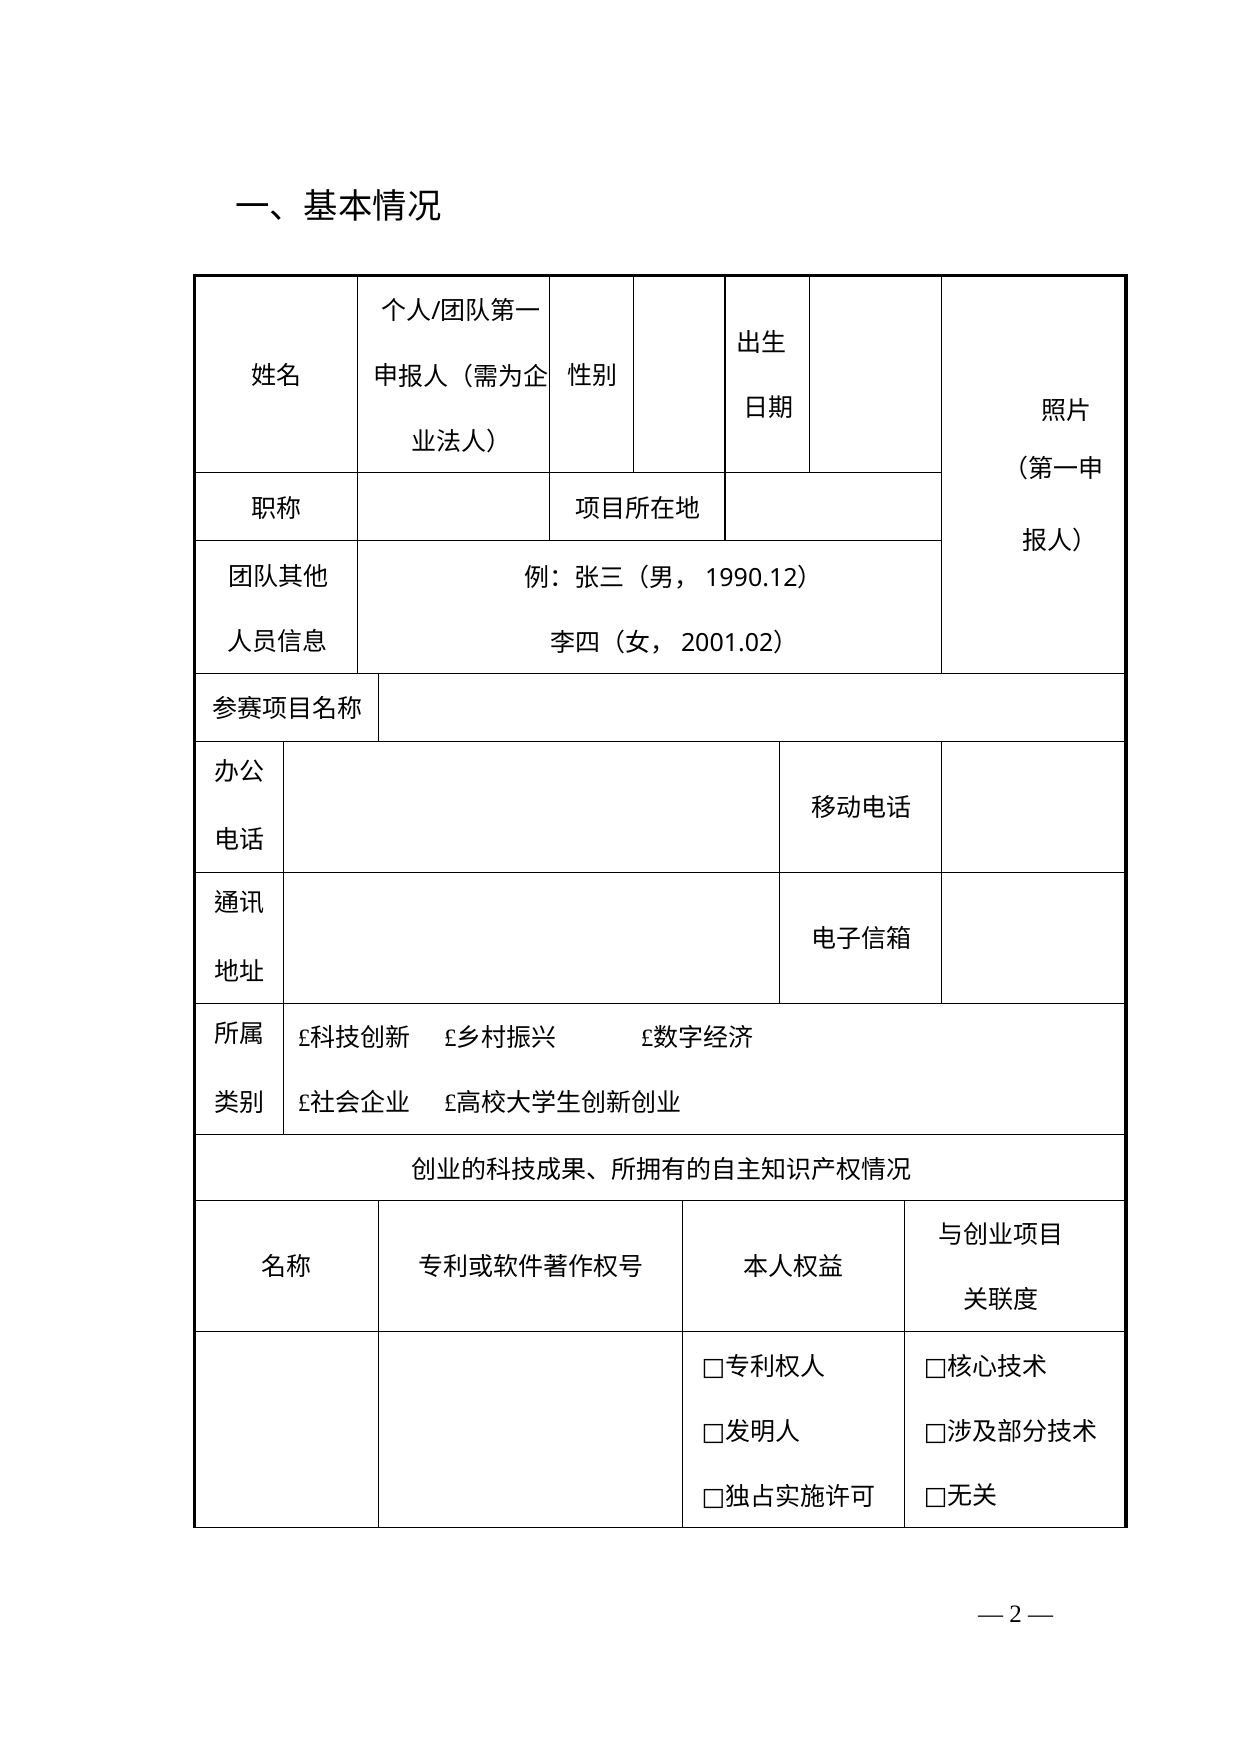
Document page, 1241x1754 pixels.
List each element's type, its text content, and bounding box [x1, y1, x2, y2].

table_cell 与创业项目 关联度 [905, 1201, 1124, 1331]
table_cell [196, 1332, 378, 1527]
table_cell [942, 742, 1124, 872]
table_header 个人/团队第一申报人（需为企业法人） [358, 277, 549, 472]
table_cell □专利权人 □发明人 □独占实施许可 [683, 1332, 904, 1527]
table_cell 所属 类别 [196, 1004, 283, 1134]
table_cell 创业的科技成果、所拥有的自主知识产权情况 [196, 1135, 1124, 1200]
table_cell 通讯 地址 [196, 873, 283, 1003]
table_cell [284, 742, 779, 872]
table_cell [726, 473, 941, 540]
table_cell [358, 473, 549, 540]
table_cell 例：张三（男， 1990.12） 李四（女， 2001.02） [358, 541, 941, 673]
table_cell [379, 1332, 682, 1527]
table_header 照片 （第一申 报人） [942, 277, 1124, 673]
table_cell 参赛项目名称 [196, 674, 378, 741]
table_header 出生 日期 [726, 277, 809, 472]
table_cell 项目所在地 [550, 473, 724, 540]
table_header 性别 [550, 277, 633, 472]
table_cell £科技创新 £乡村振兴 £数字经济 £社会企业 £高校大学生创新创业 [284, 1004, 1124, 1134]
table_cell 电子信箱 [780, 873, 941, 1003]
table_cell □核心技术 □涉及部分技术 □无关 [905, 1332, 1124, 1527]
table_cell 本人权益 [683, 1201, 904, 1331]
table_cell [379, 674, 1124, 741]
table_cell [284, 873, 779, 1003]
table_cell 名称 [196, 1201, 378, 1331]
table_cell 办公 电话 [196, 742, 283, 872]
table_header [634, 277, 724, 472]
table_cell 团队其他人员信息 [196, 541, 357, 673]
table_cell 移动电话 [780, 742, 941, 872]
table_header [810, 277, 941, 472]
table_header 姓名 [196, 277, 357, 472]
table_cell [942, 873, 1124, 1003]
table_cell 专利或软件著作权号 [379, 1201, 682, 1331]
text 一、基本情况 [235, 171, 1053, 236]
table_cell 职称 [196, 473, 357, 540]
